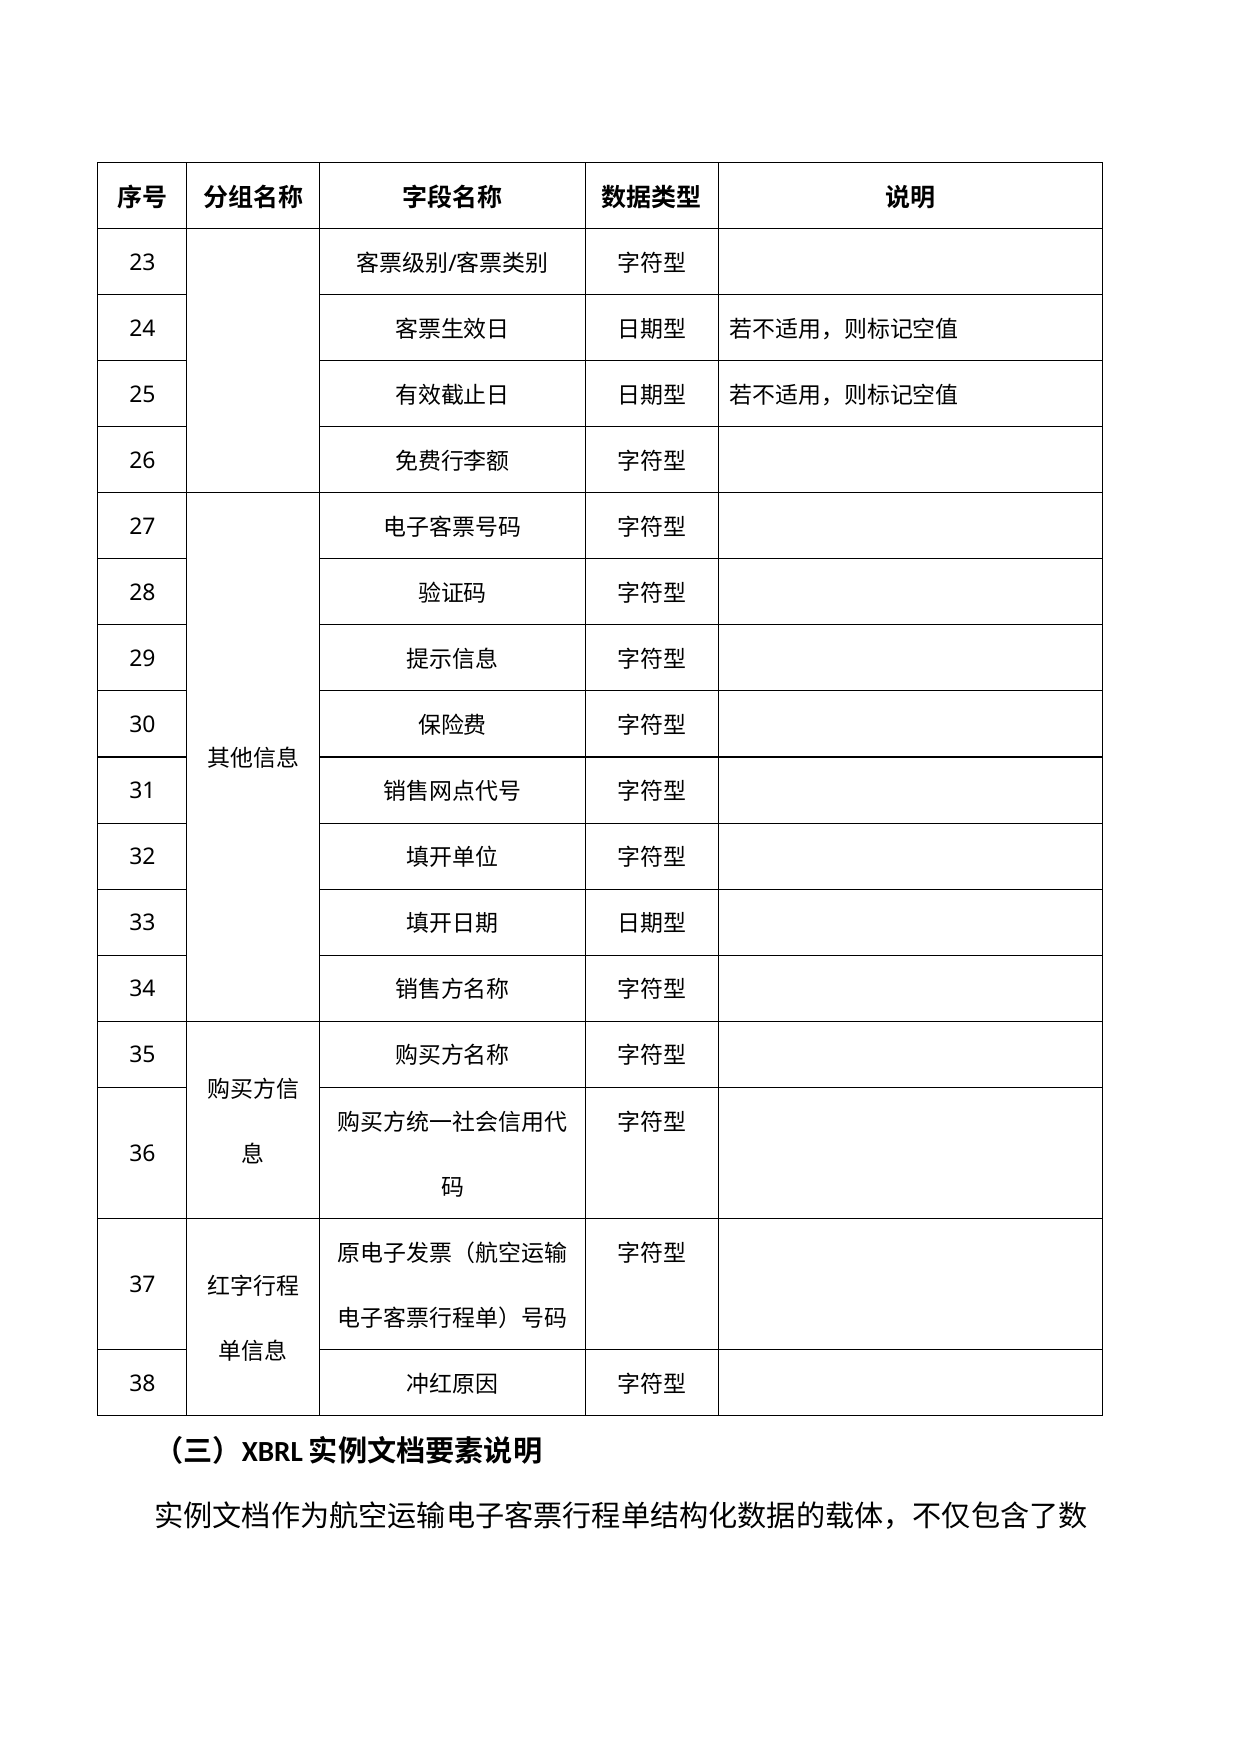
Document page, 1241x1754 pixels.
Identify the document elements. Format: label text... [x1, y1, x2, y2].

table_cell 33 [98, 890, 186, 954]
table_cell [719, 1219, 1102, 1349]
table_cell [719, 1350, 1102, 1415]
table_cell 32 [98, 824, 186, 888]
table_header 字段名称 [320, 163, 585, 228]
table_cell [719, 824, 1102, 888]
table_cell 若不适用，则标记空值 [719, 295, 1102, 360]
table_cell 验证码 [320, 559, 585, 624]
table_cell [719, 427, 1102, 492]
table_header 说明 [719, 163, 1102, 228]
table_cell 字符型 [586, 1350, 718, 1415]
table_cell 25 [98, 361, 186, 426]
table_cell 字符型 [586, 559, 718, 624]
table_cell [719, 229, 1102, 294]
table_cell [719, 1088, 1102, 1218]
table_cell 红字行程单信息 [187, 1219, 319, 1415]
table_cell 26 [98, 427, 186, 492]
table_cell 字符型 [586, 691, 718, 756]
table_cell 字符型 [586, 229, 718, 294]
table_cell [719, 1022, 1102, 1087]
table_cell 电子客票号码 [320, 493, 585, 558]
table_cell 24 [98, 295, 186, 360]
table_cell 31 [98, 758, 186, 822]
table_header 分组名称 [187, 163, 319, 228]
table_cell 字符型 [586, 1219, 718, 1349]
table_cell 保险费 [320, 691, 585, 756]
table_cell 填开日期 [320, 890, 585, 954]
table_cell 其他信息 [187, 493, 319, 1021]
table_cell 日期型 [586, 295, 718, 360]
table_header 数据类型 [586, 163, 718, 228]
table_cell 客票级别/客票类别 [320, 229, 585, 294]
table_cell 字符型 [586, 625, 718, 690]
table_cell 若不适用，则标记空值 [719, 361, 1102, 426]
table_cell 36 [98, 1088, 186, 1218]
table_cell 销售方名称 [320, 956, 585, 1021]
table_cell 销售网点代号 [320, 758, 585, 822]
table_cell 字符型 [586, 1088, 718, 1218]
table_cell 日期型 [586, 890, 718, 954]
table_cell [719, 956, 1102, 1021]
table_cell 购买方统一社会信用代码 [320, 1088, 585, 1218]
table_cell 填开单位 [320, 824, 585, 888]
table_cell 字符型 [586, 427, 718, 492]
table_cell 30 [98, 691, 186, 756]
table_cell [719, 758, 1102, 822]
table_cell 字符型 [586, 493, 718, 558]
table_cell [719, 890, 1102, 954]
table_cell 冲红原因 [320, 1350, 585, 1415]
table_cell 购买方信息 [187, 1022, 319, 1218]
list XBRL实例文档要素说明 [96, 1416, 1104, 1481]
table_cell 字符型 [586, 758, 718, 822]
table_cell [719, 691, 1102, 756]
table_cell 字符型 [586, 1022, 718, 1087]
table_cell 28 [98, 559, 186, 624]
table_cell 38 [98, 1350, 186, 1415]
table_cell 客票生效日 [320, 295, 585, 360]
table_cell [719, 625, 1102, 690]
table_cell 购买方名称 [320, 1022, 585, 1087]
table_cell 免费行李额 [320, 427, 585, 492]
table_cell [719, 559, 1102, 624]
table_cell 35 [98, 1022, 186, 1087]
table_cell 提示信息 [320, 625, 585, 690]
table_cell 字符型 [586, 824, 718, 888]
table_cell 27 [98, 493, 186, 558]
table_cell 字符型 [586, 956, 718, 1021]
table_cell 29 [98, 625, 186, 690]
table_cell 有效截止日 [320, 361, 585, 426]
table_cell 37 [98, 1219, 186, 1349]
table_header 序号 [98, 163, 186, 228]
table_cell 34 [98, 956, 186, 1021]
table_cell [719, 493, 1102, 558]
table_cell 日期型 [586, 361, 718, 426]
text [96, 1481, 1104, 1546]
table_cell 原电子发票（航空运输电子客票行程单）号码 [320, 1219, 585, 1349]
table_cell 23 [98, 229, 186, 294]
